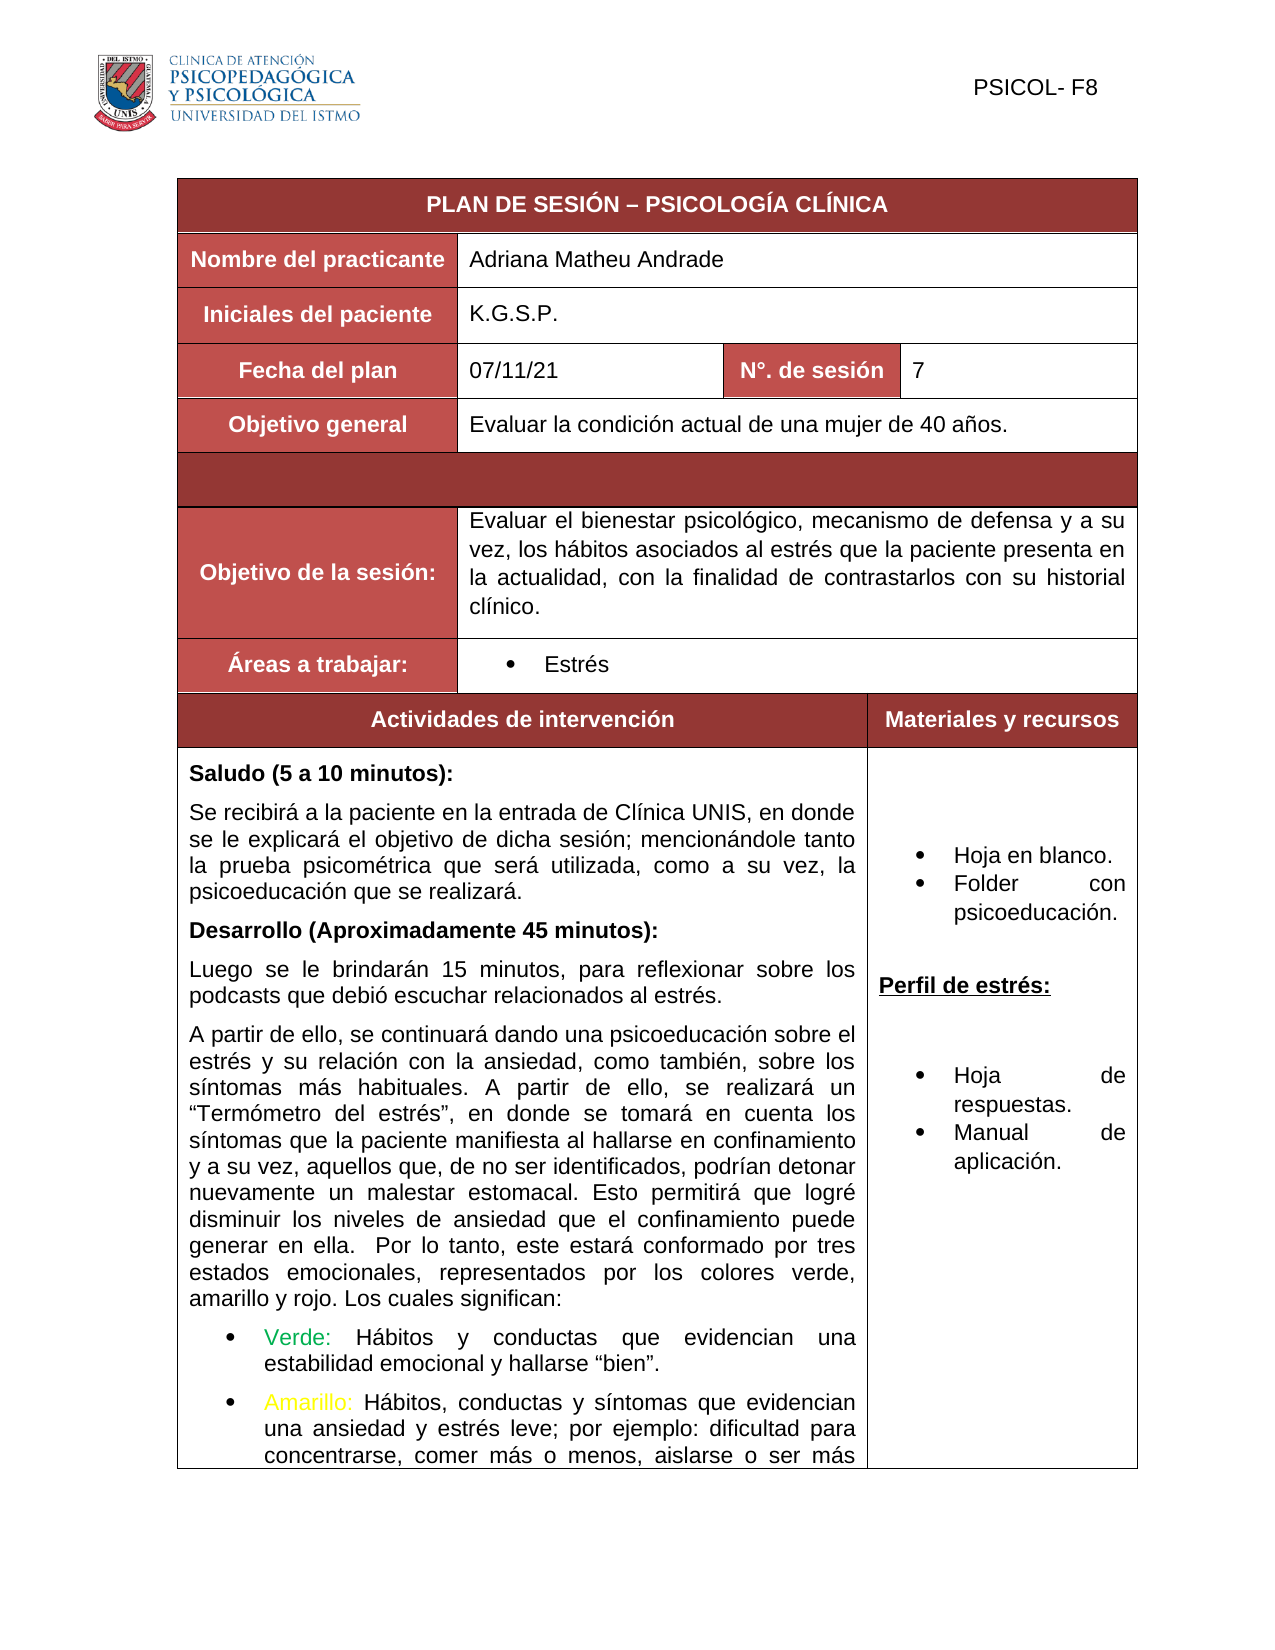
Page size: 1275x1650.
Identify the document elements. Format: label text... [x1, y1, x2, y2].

table_header PLAN DE SESIÓN – PSICOLOGÍA CLÍNICA [178, 179, 1137, 232]
table_cell Actividades de intervención [178, 694, 867, 747]
table_cell Nombre del practicante [178, 234, 457, 287]
table_cell Áreas a trabajar: [178, 639, 457, 692]
table_cell 7 [901, 344, 1137, 397]
table_cell Evaluar el bienestar psicológico, mecanismo de defensa y a su vez, los hábitos asociados al estrés que la paciente presenta en la actualidad, con la finalidad de contrastarlos con su historial clínico. [458, 508, 1137, 638]
table_cell Evaluar la condición actual de una mujer de 40 años. [458, 399, 1137, 452]
picture [42, 25, 422, 166]
table_cell [178, 453, 1137, 506]
table_cell Materiales y recursos [868, 694, 1137, 747]
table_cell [868, 748, 1137, 1468]
table_cell Objetivo de la sesión: [178, 508, 457, 638]
table_cell N°. de sesión [724, 344, 900, 397]
table_cell 07/11/21 [458, 344, 723, 397]
table_cell Fecha del plan [178, 344, 457, 397]
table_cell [178, 748, 867, 1468]
table_cell Objetivo general [178, 399, 457, 452]
table_cell K.G.S.P. [458, 288, 1137, 343]
table_cell Adriana Matheu Andrade [458, 234, 1137, 287]
table_cell Estrés [458, 639, 1137, 692]
table_cell Iniciales del paciente [178, 288, 457, 343]
